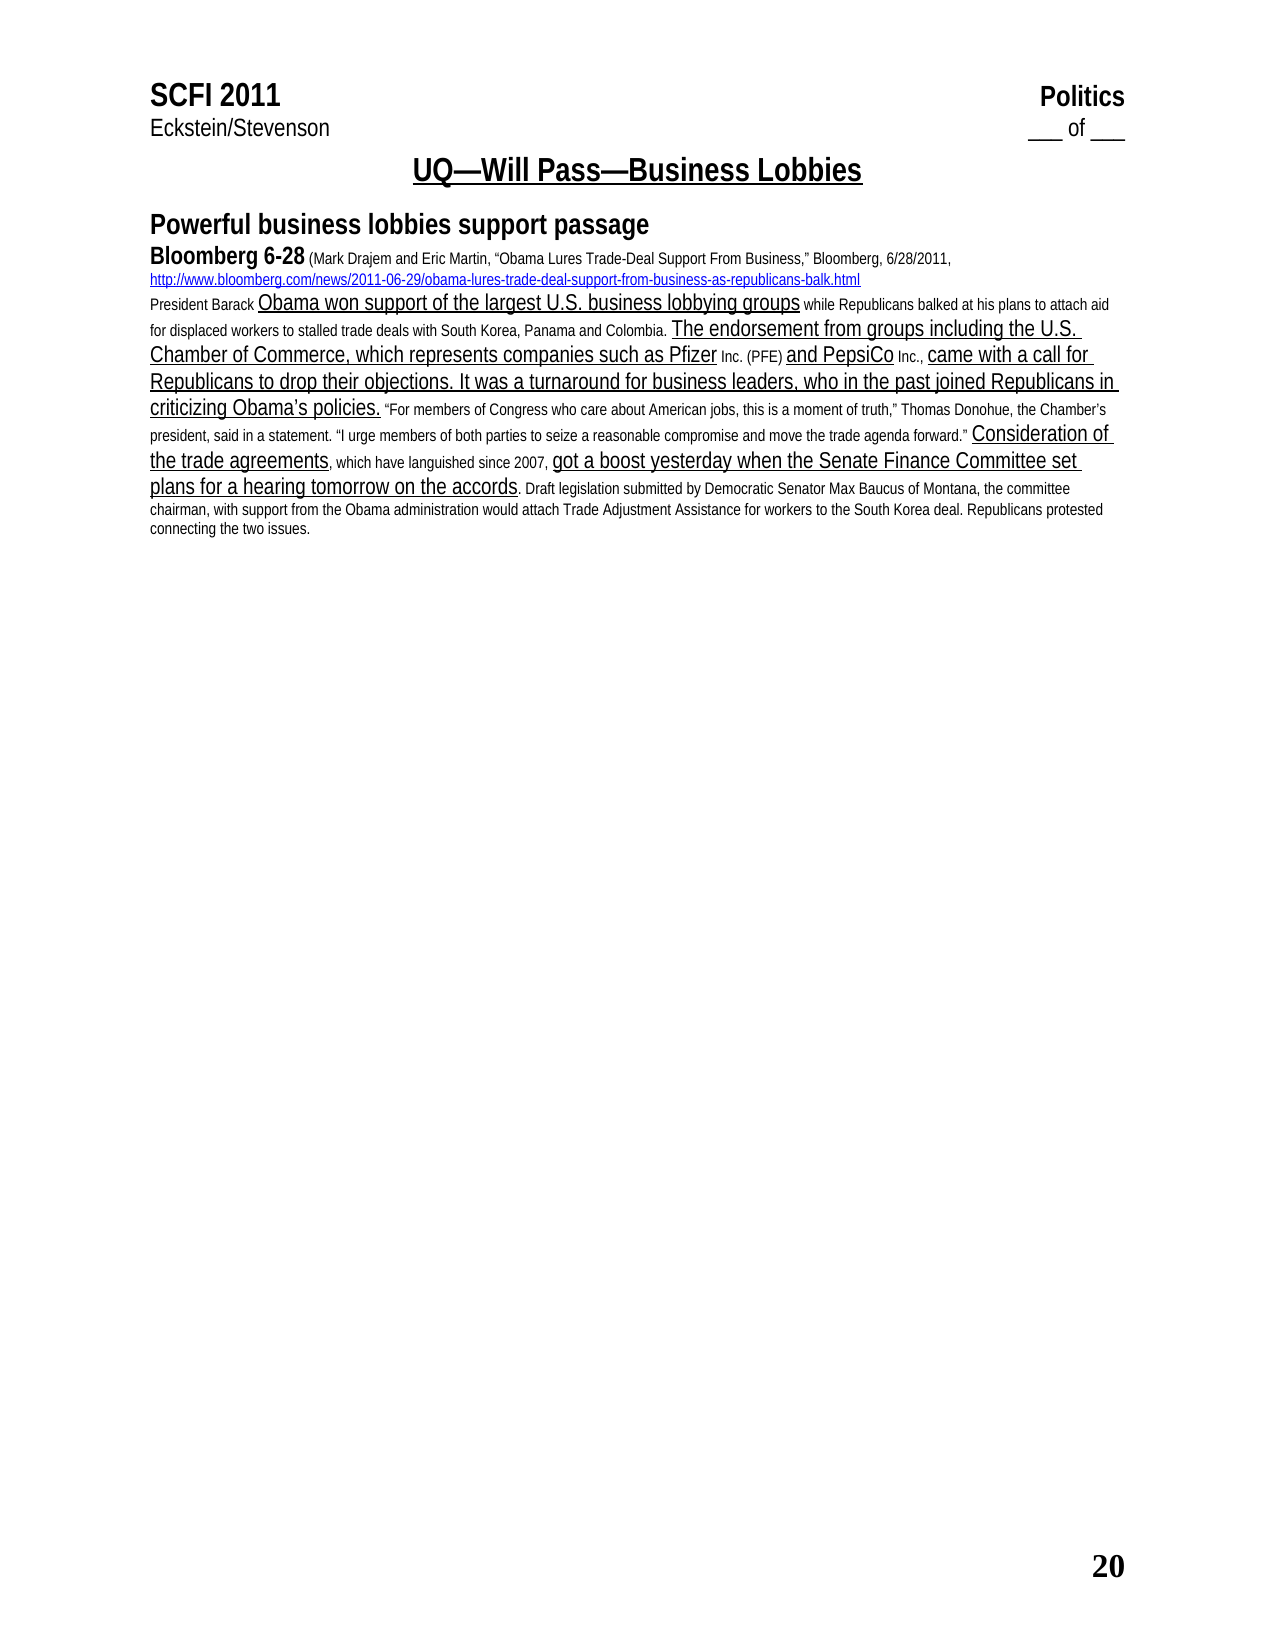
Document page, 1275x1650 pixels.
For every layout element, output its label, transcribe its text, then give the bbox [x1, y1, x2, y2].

text President Barack Obama won support of the largest U.S. business lobbying groups while Republicans balked at his plans to attach aid for displaced workers to stalled trade deals with South Korea, Panama and Colombia. The endorsement from groups including the U.S. Chamber of Commerce, which represents companies such as Pfizer Inc. (PFE) and PepsiCo Inc., came with a call for Republicans to drop their objections. It was a turnaround for business leaders, who in the past joined Republicans in criticizing Obama’s policies. “For members of Congress who care about American jobs, this is a moment of truth,” Thomas Donohue, the Chamber’s president, said in a statement. “I urge members of both parties to seize a reasonable compromise and move the trade agenda forward.” Consideration of the trade agreements, which have languished since 2007, got a boost yesterday when the Senate Finance Committee set plans for a hearing tomorrow on the accords. Draft legislation submitted by Democratic Senator Max Baucus of Montana, the committee chairman, with support from the Obama administration would attach Trade Adjustment Assistance for workers to the South Korea deal. Republicans protested connecting the two issues. [150, 289, 1125, 538]
text UQ—Will Pass—Business Lobbies [150, 150, 1125, 188]
text Bloomberg 6-28 (Mark Drajem and Eric Martin, “Obama Lures Trade-Deal Support From Business,” Bloomberg, 6/28/2011, http://www.bloomberg.com/news/2011-06-29/obama-lures-trade-deal-support-from-business-as-republicans-balk.html [150, 241, 1125, 289]
text Powerful business lobbies support passage [150, 207, 1125, 241]
